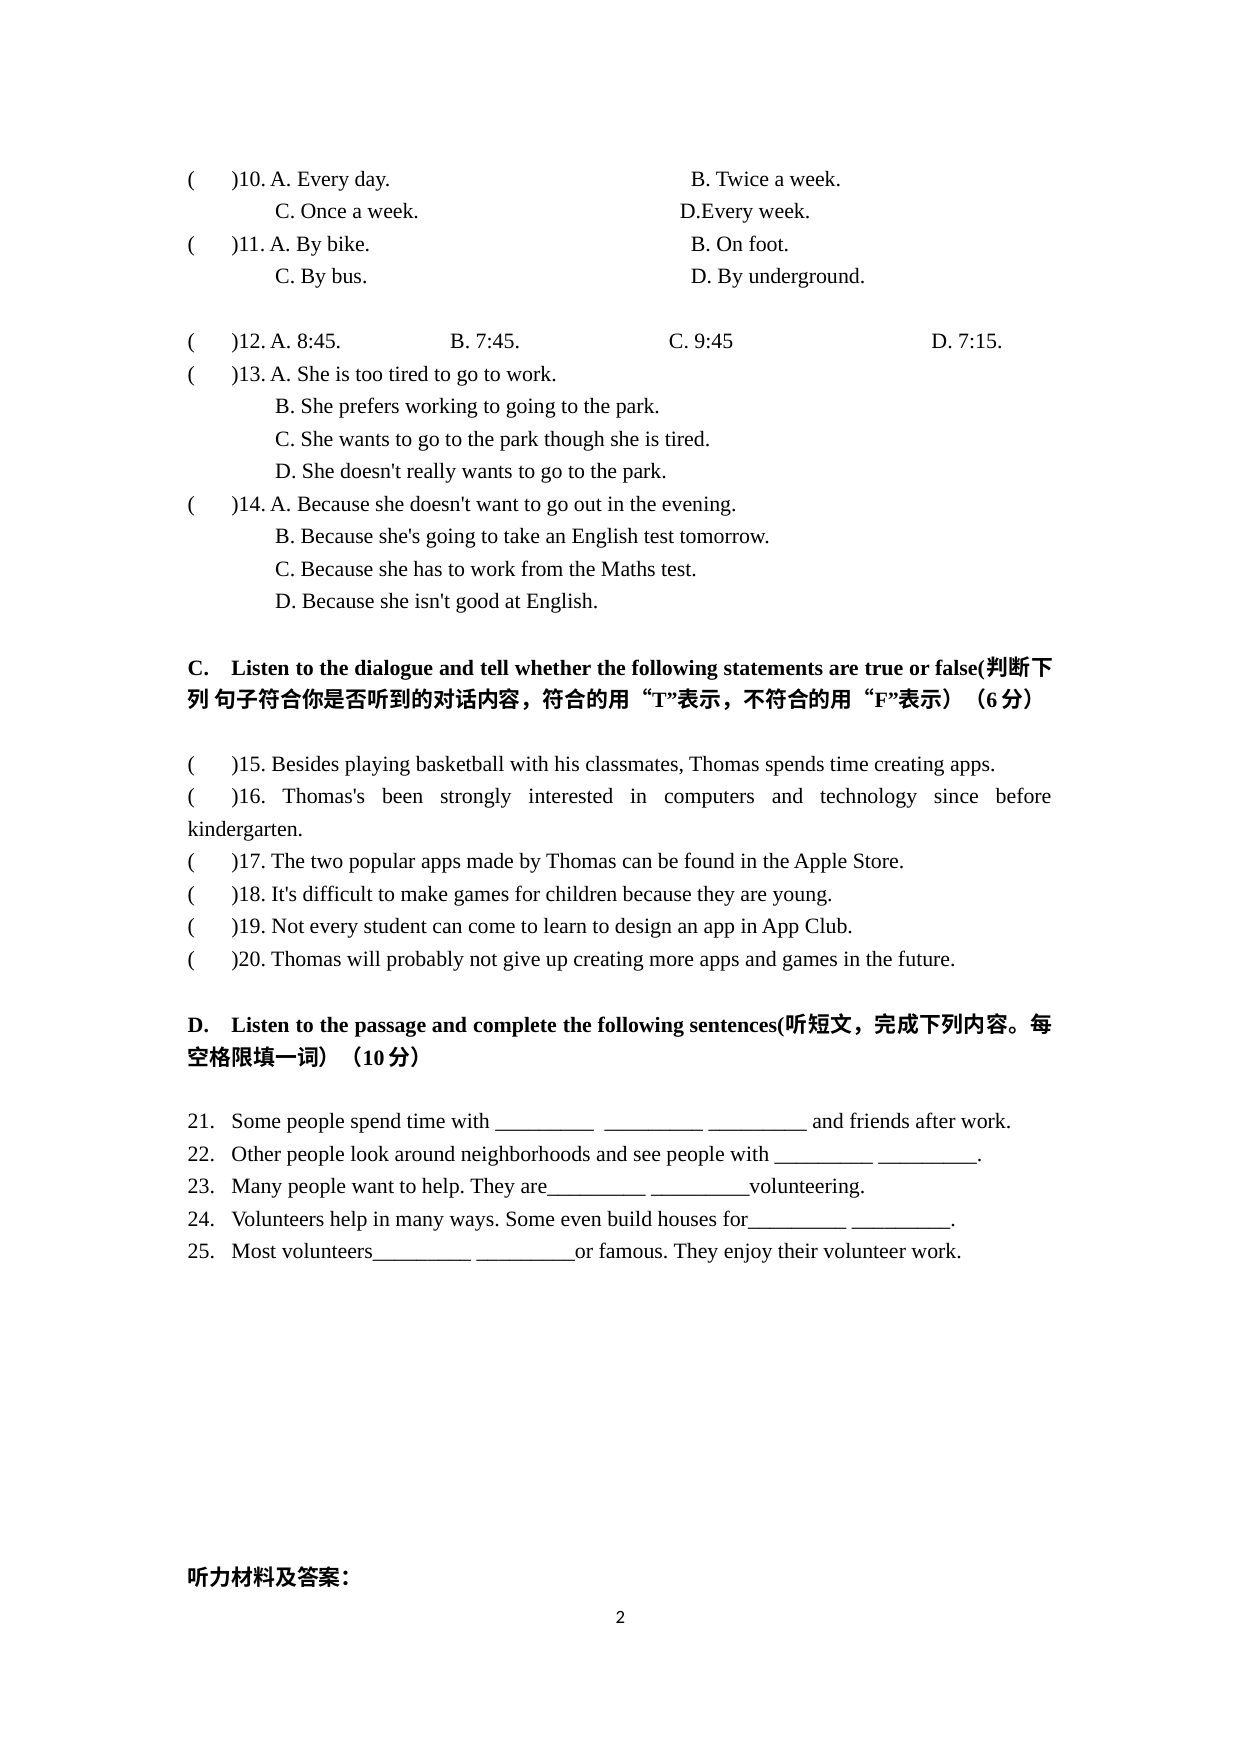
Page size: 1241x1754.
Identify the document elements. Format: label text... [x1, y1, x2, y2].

text 24. Volunteers help in many ways. Some even build houses for_________ _________. [187, 1202, 1053, 1234]
text B. She prefers working to going to the park. [187, 389, 1053, 422]
text B. Because she's going to take an English test tomorrow. [231, 519, 1053, 552]
text 23. Many people want to help. They are_________ _________volunteering. [187, 1169, 1053, 1202]
text ( )17. The two popular apps made by Thomas can be found in the Apple Store. [187, 844, 1053, 877]
text ( )14. A. Because she doesn't want to go out in the evening. [187, 487, 1053, 519]
text ( )10. A. Every day. B. Twice a week. [187, 162, 1053, 194]
text ( )20. Thomas will probably not give up creating more apps and games in the future. [187, 942, 1053, 974]
text C. Once a week. D.Every week. [187, 194, 1053, 227]
text D. Listen to the passage and complete the following sentences(听短文，完成下列内容。每空格限填一词）（10分） [187, 1007, 1053, 1072]
text 21. Some people spend time with _________ _________ _________ and friends after work. [187, 1104, 1053, 1137]
text D. She doesn't really wants to go to the park. [187, 454, 1053, 487]
text D. Because she isn't good at English. [231, 584, 1053, 617]
text C. By bus. D. By underground. [187, 259, 1053, 292]
text ( )15. Besides playing basketball with his classmates, Thomas spends time creating apps. [187, 747, 1053, 779]
text ( )13. A. She is too tired to go to work. [187, 357, 1053, 389]
text 听力材料及答案： [187, 1559, 1053, 1592]
text C. Because she has to work from the Maths test. [231, 552, 1053, 584]
text ( )19. Not every student can come to learn to design an app in App Club. [187, 909, 1053, 942]
text ( )18. It's difficult to make games for children because they are young. [187, 877, 1053, 909]
text ( )16. Thomas's been strongly interested in computers and technology since before kindergarten. [187, 779, 1053, 844]
text 25. Most volunteers_________ _________or famous. They enjoy their volunteer work. [187, 1234, 1053, 1267]
text C. Listen to the dialogue and tell whether the following statements are true or false(判断下列 句子符合你是否听到的对话内容，符合的用“T”表示，不符合的用“F”表示）（6分） [187, 649, 1053, 714]
text ( )11. A. By bike. B. On foot. [187, 227, 1053, 259]
text 22. Other people look around neighborhoods and see people with _________ _________. [187, 1137, 1053, 1169]
text ( )12. A. 8:45. B. 7:45. C. 9:45 D. 7:15. [187, 324, 1053, 357]
text C. She wants to go to the park though she is tired. [187, 422, 1053, 454]
